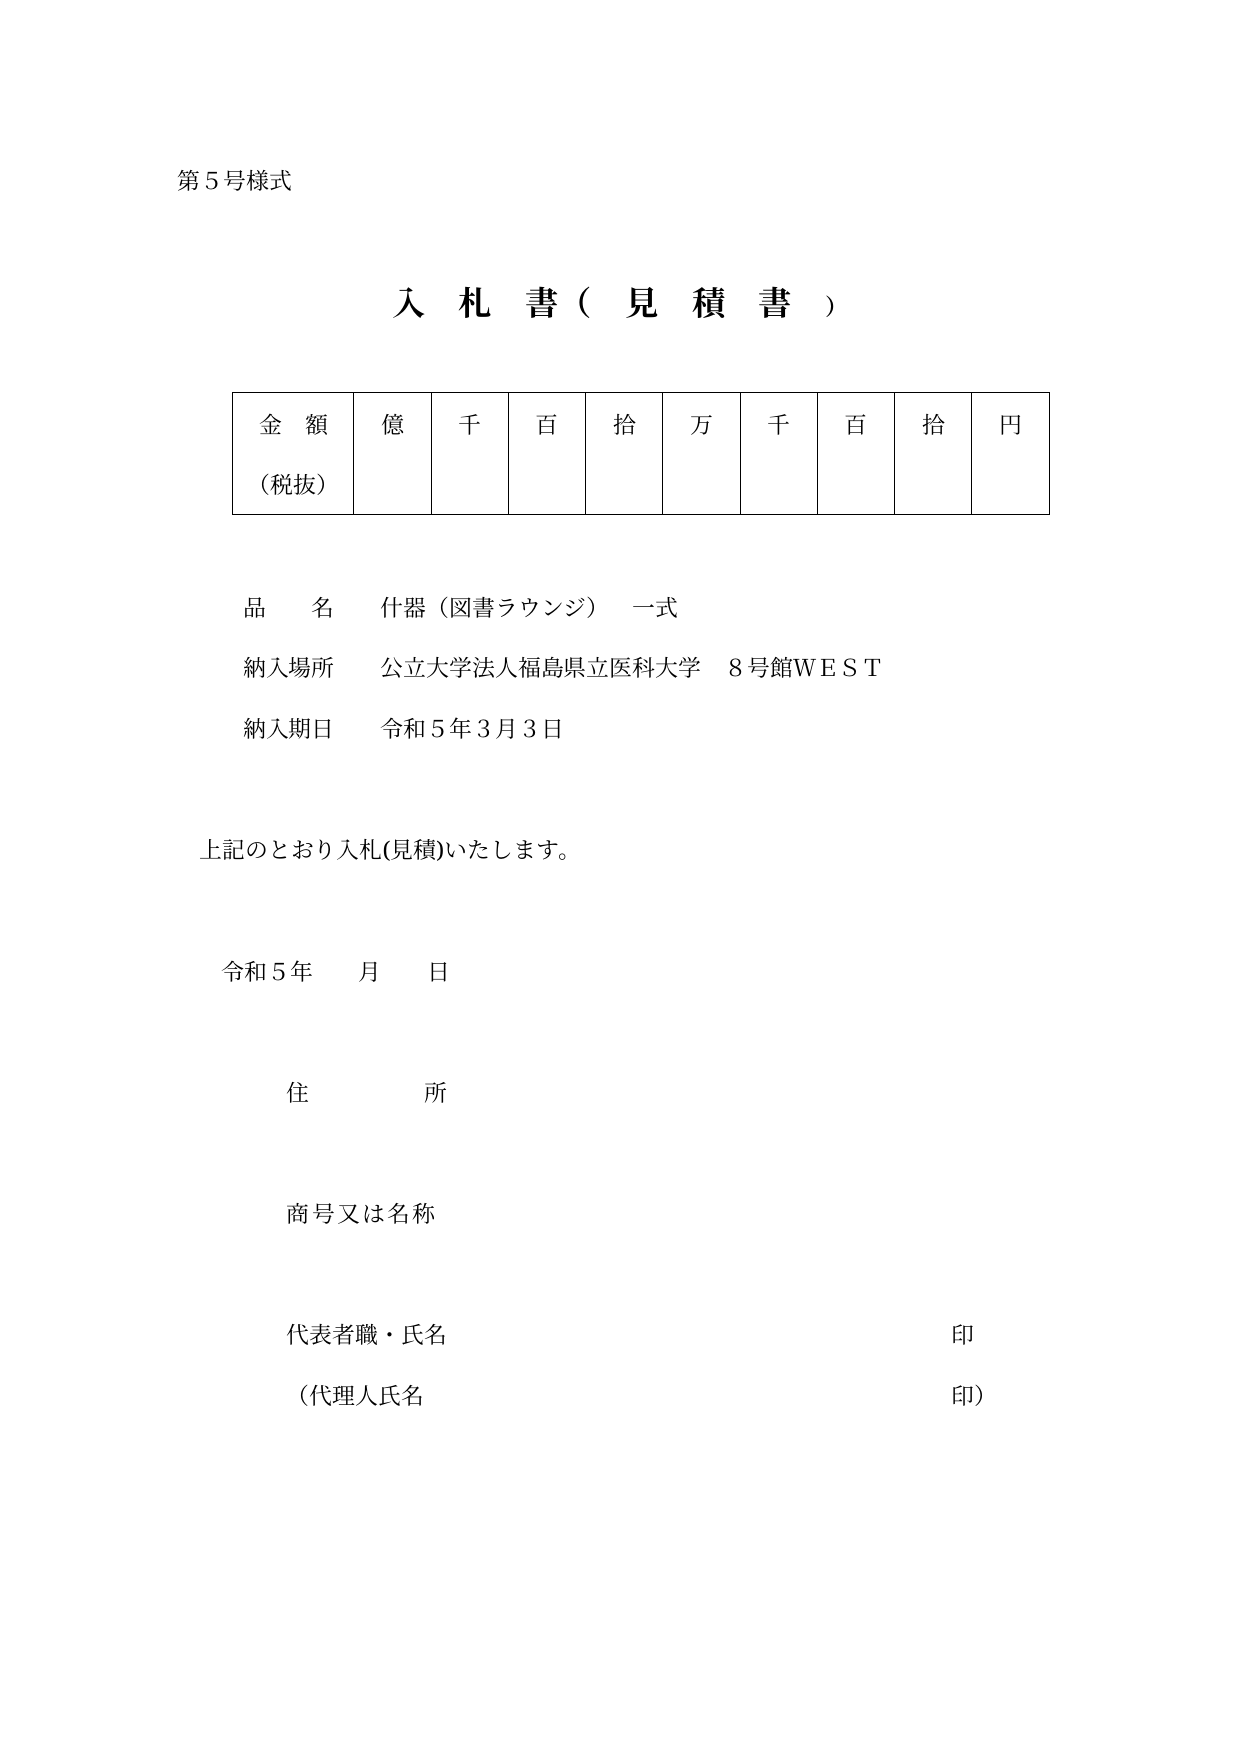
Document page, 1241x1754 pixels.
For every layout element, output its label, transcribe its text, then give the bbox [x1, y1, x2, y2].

text 納入場所 公立大学法人福島県立医科大学 ８号館ＷＥＳＴ [243, 637, 1063, 697]
table_header 百 [818, 393, 894, 514]
text 住 所 [287, 1061, 1063, 1122]
table_header 拾 [586, 393, 662, 514]
table_header 億 [354, 393, 431, 514]
table_header 千 [741, 393, 817, 514]
table_header 円 [972, 393, 1049, 514]
text 上記のとおり入札(見積)いたします。 [199, 818, 1063, 879]
text 商号又は名称 [287, 1182, 1063, 1243]
text 納入期日 令和５年３月３日 [243, 697, 1063, 758]
table_header 拾 [895, 393, 971, 514]
text 品 名 什器（図書ラウンジ） 一式 [243, 576, 1063, 637]
text 入 札 書（ 見 積 書 ） [177, 271, 1063, 331]
table_header 万 [663, 393, 740, 514]
table_header 千 [432, 393, 508, 514]
table_header 金 額 （税抜） [233, 393, 353, 514]
table_header 百 [509, 393, 585, 514]
text 第５号様式 [177, 149, 1063, 210]
text 令和５年 月 日 [221, 940, 1063, 1000]
text 代表者職・氏名 印 [287, 1303, 1063, 1364]
text （代理人氏名 印） [287, 1364, 1063, 1425]
